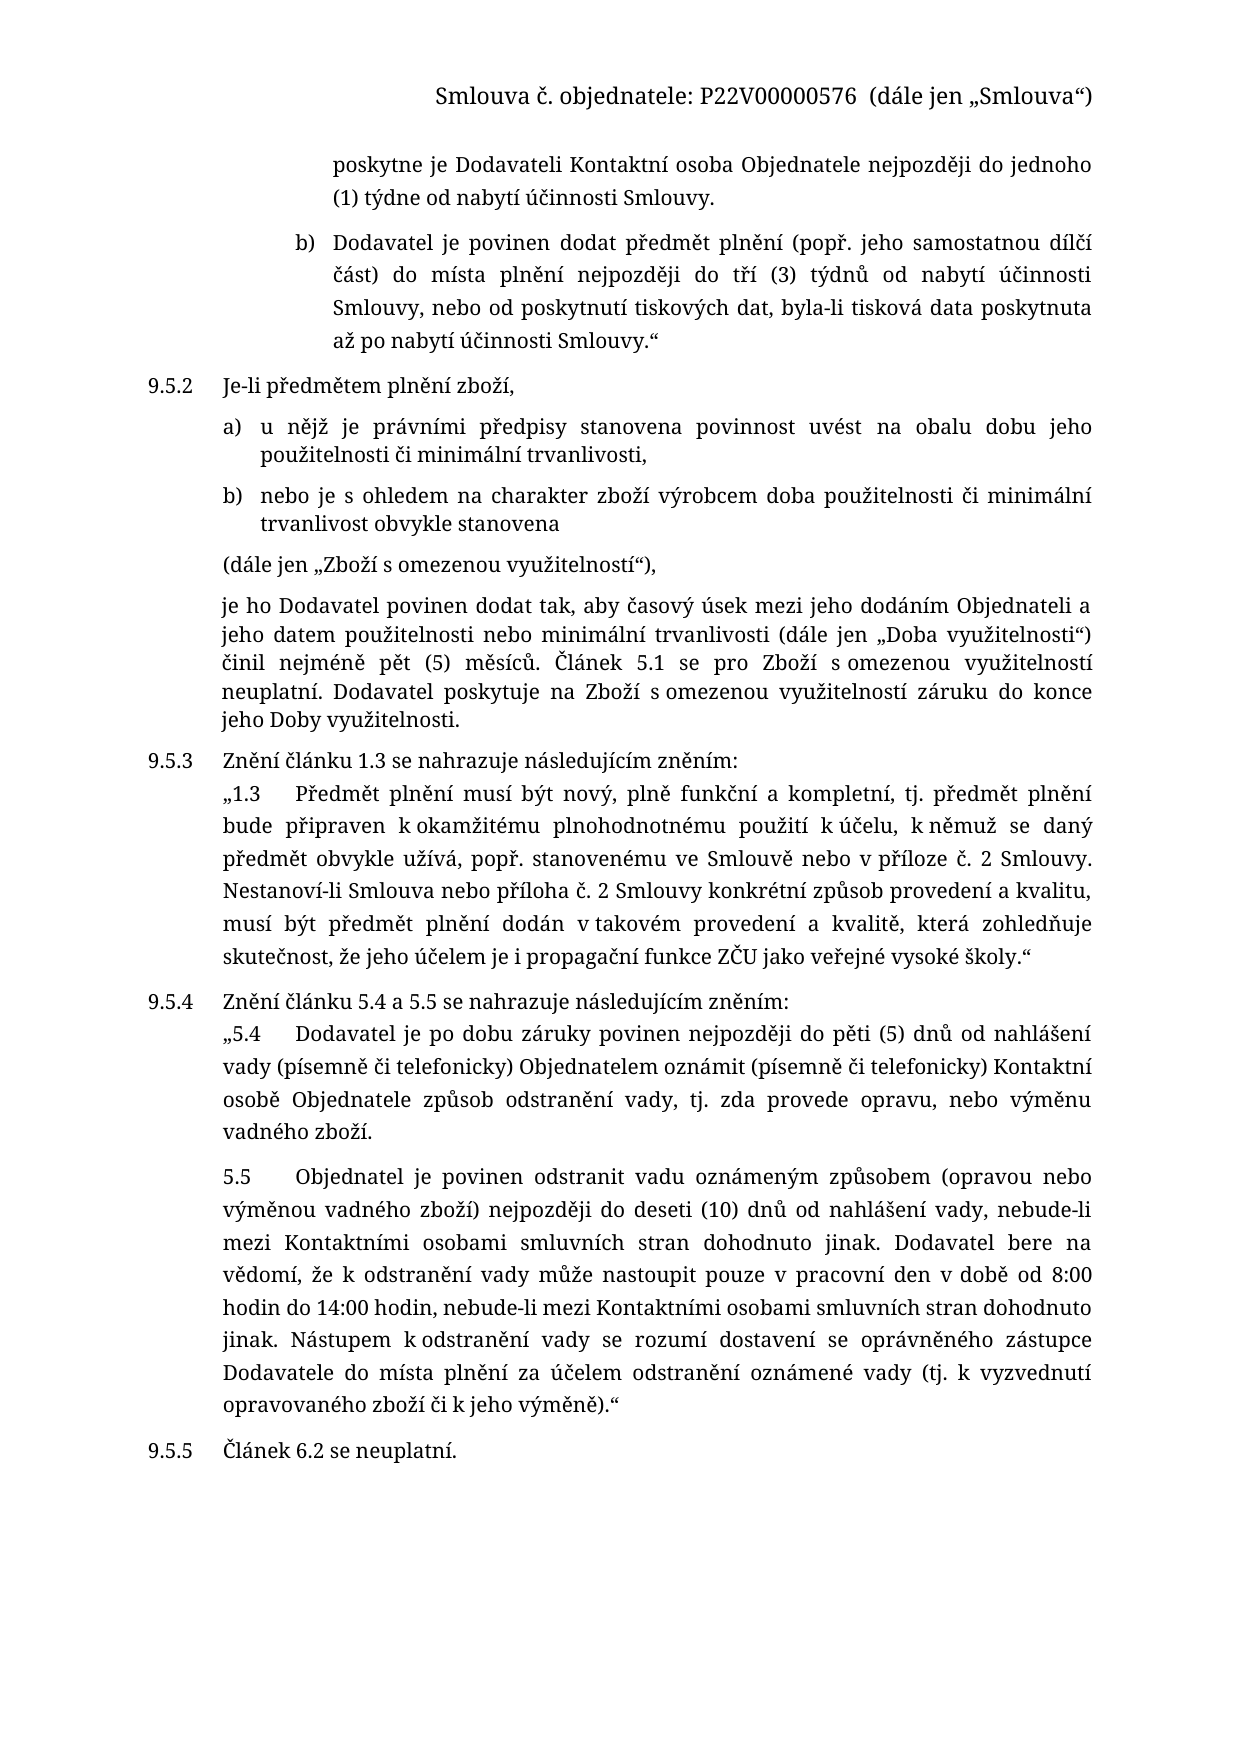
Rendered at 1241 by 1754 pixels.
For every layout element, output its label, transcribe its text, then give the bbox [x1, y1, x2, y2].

list Znění článku 5.4 a 5.5 se nahrazuje následujícím zněním: [148, 987, 1093, 1015]
list „5.4 Dodavatel je po dobu záruky povinen nejpozději do pěti (5) dnů od nahlášení vady (písemně či telefonicky) Objednatelem oznámit (písemně či telefonicky) Kontaktní osobě Objednatele způsob odstranění vady, tj. zda provede opravu, nebo výměnu vadného zboží. [223, 1019, 1093, 1146]
list Znění článku 1.3 se nahrazuje následujícím zněním: [148, 746, 1093, 774]
list „1.3 Předmět plnění musí být nový, plně funkční a kompletní, tj. předmět plnění bude připraven k okamžitému plnohodnotnému použití k účelu, k němuž se daný předmět obvykle užívá, popř. stanovenému ve Smlouvě nebo v příloze č. 2 Smlouvy. Nestanoví-li Smlouva nebo příloha č. 2 Smlouvy konkrétní způsob provedení a kvalitu, musí být předmět plnění dodán v takovém provedení a kvalitě, která zohledňuje skutečnost, že jeho účelem je i propagační funkce ZČU jako veřejné vysoké školy.“ [223, 779, 1093, 970]
list Dodavatel je povinen dodat předmět plnění (popř. jeho samostatnou dílčí část) do místa plnění nejpozději do tří (3) týdnů od nabytí účinnosti Smlouvy, nebo od poskytnutí tiskových dat, byla-li tisková data poskytnuta až po nabytí účinnosti Smlouvy.“ [295, 228, 1093, 354]
text je ho Dodavatel povinen dodat tak, aby časový úsek mezi jeho dodáním Objednateli a jeho datem použitelnosti nebo minimální trvanlivosti (dále jen „Doba využitelnosti“) činil nejméně pět (5) měsíců. Článek 5.1 se pro Zboží s omezenou využitelností neuplatní. Dodavatel poskytuje na Zboží s omezenou využitelností záruku do konce jeho Doby využitelnosti. [221, 591, 1093, 734]
text (dále jen „Zboží s omezenou využitelností“), [223, 551, 1093, 579]
list Článek 6.2 se neuplatní. [148, 1436, 1093, 1464]
list Je-li předmětem plnění zboží, [148, 371, 1093, 399]
list u nějž je právními předpisy stanovena povinnost uvést na obalu dobu jeho použitelnosti či minimální trvanlivosti, [223, 412, 1093, 469]
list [295, 150, 1093, 211]
list nebo je s ohledem na charakter zboží výrobcem doba použitelnosti či minimální trvanlivost obvykle stanovena [223, 481, 1093, 538]
list 5.5 Objednatel je povinen odstranit vadu oznámeným způsobem (opravou nebo výměnou vadného zboží) nejpozději do deseti (10) dnů od nahlášení vady, nebude-li mezi Kontaktními osobami smluvních stran dohodnuto jinak. Dodavatel bere na vědomí, že k odstranění vady může nastoupit pouze v pracovní den v době od 8:00 hodin do 14:00 hodin, nebude-li mezi Kontaktními osobami smluvních stran dohodnuto jinak. Nástupem k odstranění vady se rozumí dostavení se oprávněného zástupce Dodavatele do místa plnění za účelem odstranění oznámené vady (tj. k vyzvednutí opravovaného zboží či k jeho výměně).“ [223, 1162, 1093, 1419]
